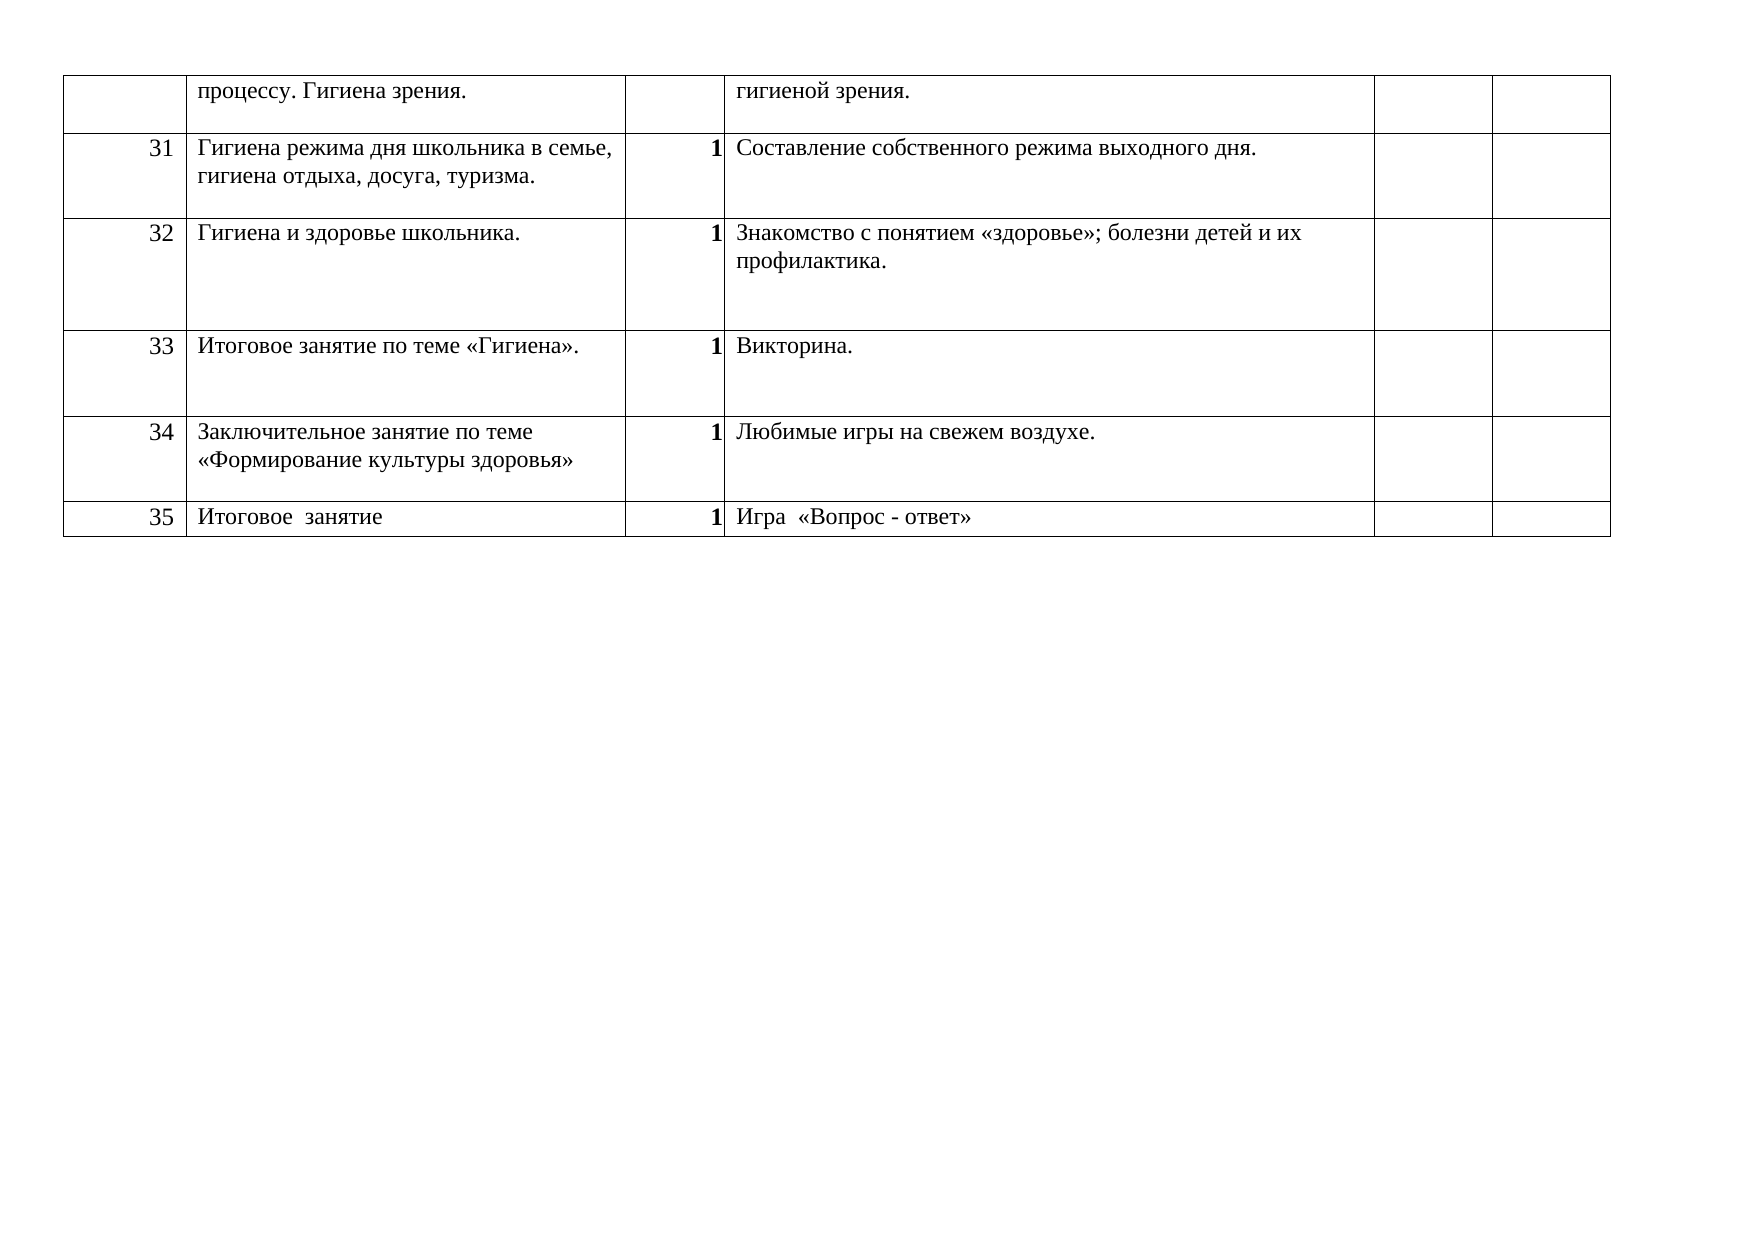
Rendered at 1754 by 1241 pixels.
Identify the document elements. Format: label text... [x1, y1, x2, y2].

table_cell [1375, 219, 1492, 330]
table_cell Знакомство с понятием «здоровье»; болезни детей и их профилактика. [725, 219, 1374, 330]
table_cell [1375, 134, 1492, 217]
table_cell Составление собственного режима выходного дня. [725, 134, 1374, 217]
table_cell Итоговое занятие по теме «Гигиена». [187, 331, 625, 416]
table_cell 1 [626, 76, 724, 132]
table_cell 1 [626, 502, 724, 536]
table_cell Гигиена режима дня школьника в семье, гигиена отдыха, досуга, туризма. [187, 134, 625, 217]
table_cell 33 [64, 331, 186, 416]
table_cell [1493, 76, 1610, 132]
table_cell 31 [64, 134, 186, 217]
table_cell [1493, 417, 1610, 501]
table_cell [1375, 76, 1492, 132]
table_cell 30 [64, 76, 186, 132]
table_cell 1 [626, 331, 724, 416]
table_cell [1493, 502, 1610, 536]
table_cell [1375, 502, 1492, 536]
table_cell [725, 76, 1374, 132]
table_cell 1 [626, 134, 724, 217]
table_cell 35 [64, 502, 186, 536]
table_cell 32 [64, 219, 186, 330]
table_cell Заключительное занятие по теме «Формирование культуры здоровья» [187, 417, 625, 501]
table_cell [1493, 134, 1610, 217]
table_cell [1493, 331, 1610, 416]
table_cell [1375, 417, 1492, 501]
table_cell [187, 76, 625, 132]
table_cell Игра «Вопрос - ответ» [725, 502, 1374, 536]
table_cell [1375, 331, 1492, 416]
table_cell Итоговое занятие [187, 502, 625, 536]
table_cell 1 [626, 219, 724, 330]
table_cell Викторина. [725, 331, 1374, 416]
table_cell 1 [626, 417, 724, 501]
table_cell Гигиена и здоровье школьника. [187, 219, 625, 330]
table_cell [1493, 219, 1610, 330]
table_cell Любимые игры на свежем воздухе. [725, 417, 1374, 501]
table_cell 34 [64, 417, 186, 501]
